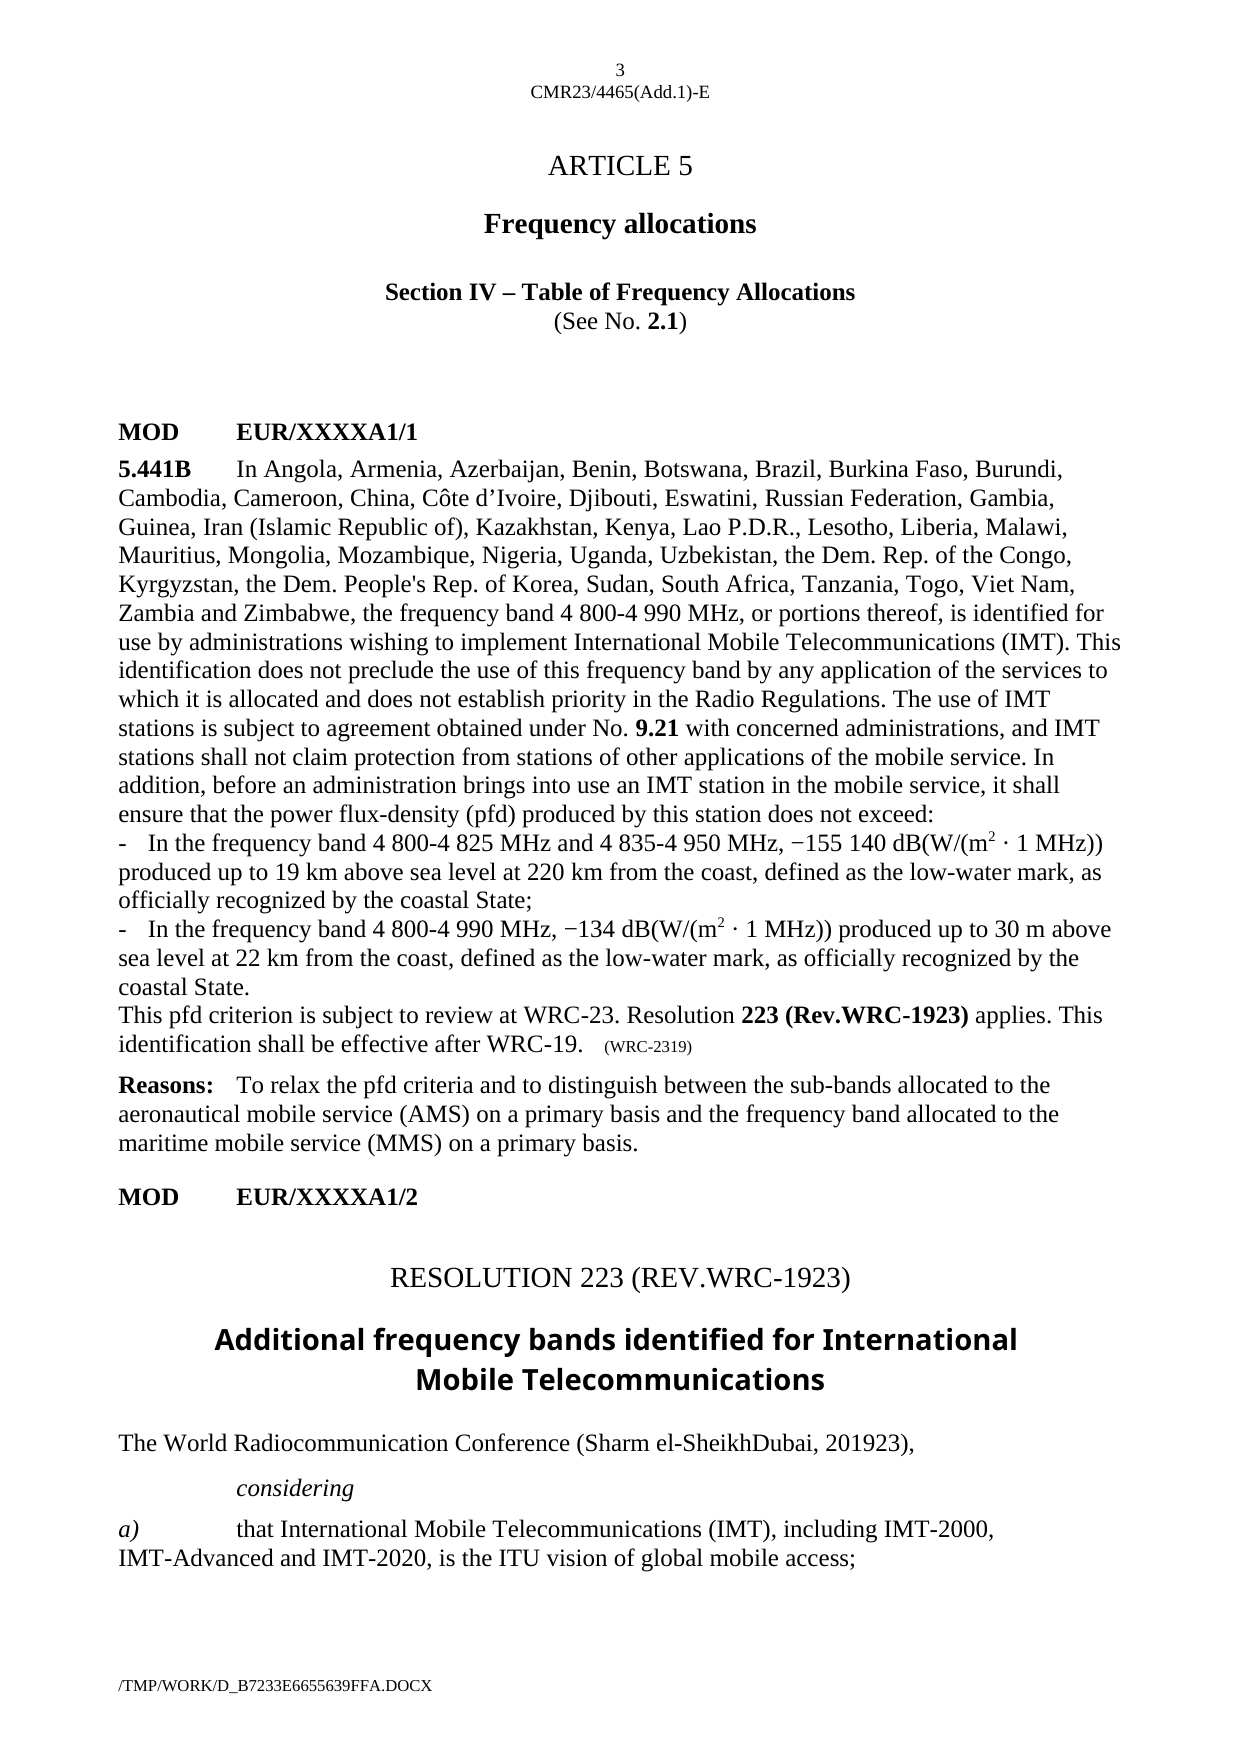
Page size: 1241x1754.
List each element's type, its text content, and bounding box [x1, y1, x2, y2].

text considering [236, 1473, 1122, 1502]
text a) that International Mobile Telecommunications (IMT), including IMT-2000, IMT-Advanced and IMT-2020, is the ITU vision of global mobile access; [118, 1514, 1122, 1572]
text 5.441B In Angola, Armenia, Azerbaijan, Benin, Botswana, Brazil, Burkina Faso, Burundi, Cambodia, Cameroon, China, Côte d’Ivoire, Djibouti, Eswatini, Russian Federation, Gambia, Guinea, Iran (Islamic Republic of), Kazakhstan, Kenya, Lao P.D.R., Lesotho, Liberia, Malawi, Mauritius, Mongolia, Mozambique, Nigeria, Uganda, Uzbekistan, the Dem. Rep. of the Congo, Kyrgyzstan, the Dem. People's Rep. of Korea, Sudan, South Africa, Tanzania, Togo, Viet Nam, Zambia and Zimbabwe, the frequency band 4 800-4 990 MHz, or portions thereof, is identified for use by administrations wishing to implement International Mobile Telecommunications (IMT). This identification does not preclude the use of this frequency band by any application of the services to which it is allocated and does not establish priority in the Radio Regulations. The use of IMT stations is subject to agreement obtained under No. 9.21 with concerned administrations, and IMT stations shall not claim protection from stations of other applications of the mobile service. In addition, before an administration brings into use an IMT station in the mobile service, it shall ensure that the power flux-density (pfd) produced by this station does not exceed −dB(W/(m2 · 1 MHz)) produced up to 19 km above sea level at 2 km from the coast, defined as the low-water mark, as officially recognized by the coastal State Resolution 223 (Rev.WRC-) applies. (WRC-) [118, 454, 1122, 1058]
text Section IV – Table of Frequency Allocations (See No. 2.1) [118, 277, 1122, 392]
text MOD EUR/XXXXA1/2 [118, 1182, 1122, 1211]
title Additional frequency bands identified for International Mobile Telecommunications [118, 1319, 1122, 1398]
title Frequency allocations [118, 206, 1122, 240]
text MOD EUR/XXXXA1/1 [118, 417, 1122, 446]
title The World Radiocommunication Conference (, 20), [118, 1428, 1122, 1456]
text ARTICLE 5 [118, 148, 1122, 181]
text RESOLUTION 223 (REV.WRC-) [118, 1261, 1122, 1294]
text Reasons: To relax the pfd criteria and to distinguish between the sub-bands allocated to the aeronautical mobile service (AMS) on a primary basis and the frequency band allocated to the maritime mobile service (MMS) on a primary basis. [118, 1071, 1122, 1157]
